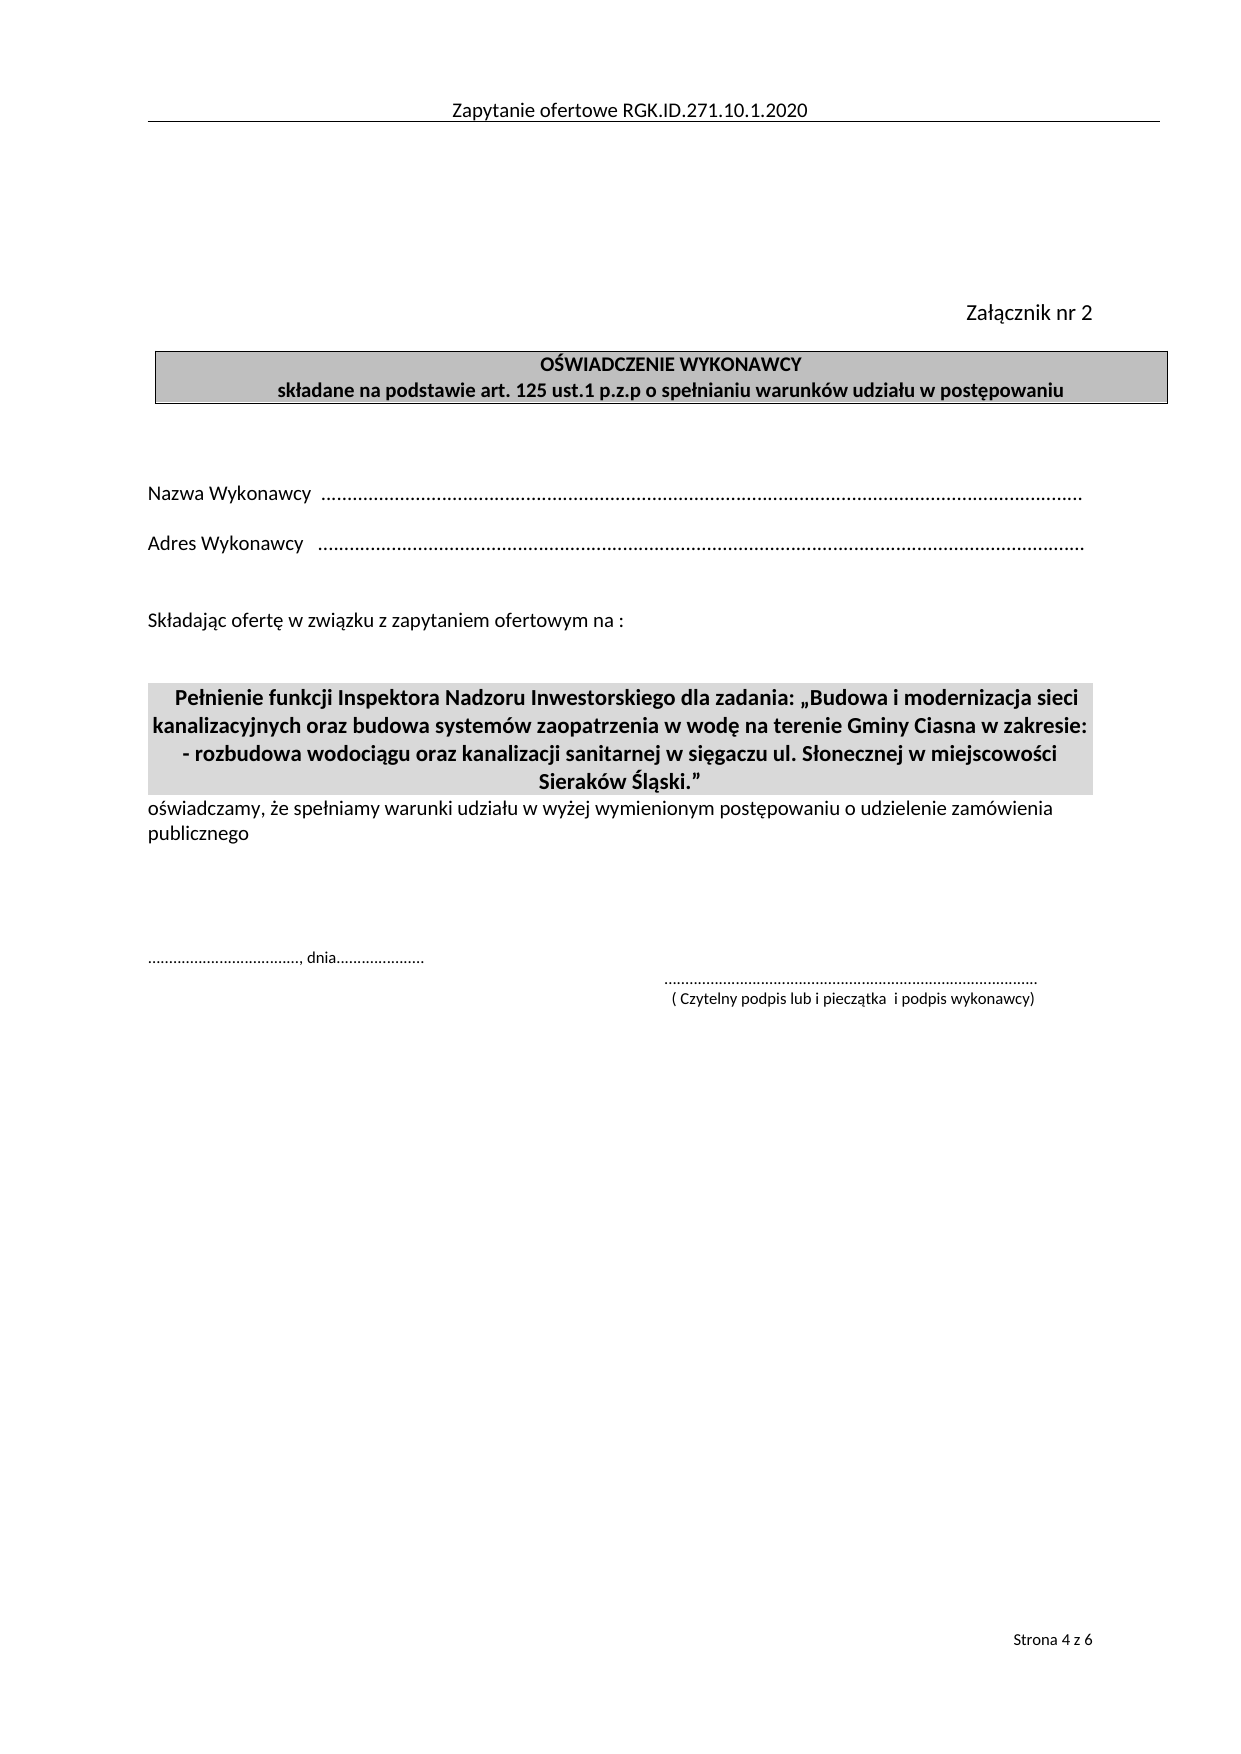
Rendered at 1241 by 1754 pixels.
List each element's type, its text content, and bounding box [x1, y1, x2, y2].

text Adres Wykonawcy .................................................................................................................................................. [148, 531, 1090, 556]
text Załącznik nr 2 [148, 298, 1093, 326]
text ......................................................................................... [148, 968, 1090, 988]
text Pełnienie funkcji Inspektora Nadzoru Inwestorskiego dla zadania: „Budowa i modernizacja sieci kanalizacyjnych oraz budowa systemów zaopatrzenia w wodę na terenie Gminy Ciasna w zakresie: - rozbudowa wodociągu oraz kanalizacji sanitarnej w sięgaczu ul. Słonecznej w miejscowości Sieraków Śląski.” [148, 683, 1093, 795]
text ...................................., dnia..................... [148, 948, 1090, 968]
text Nazwa Wykonawcy ................................................................................................................................................. [148, 480, 1090, 505]
text oświadczamy, że spełniamy warunki udziału w wyżej wymienionym postępowaniu o udzielenie zamówienia publicznego [148, 795, 1090, 846]
table_header OŚWIADCZENIE WYKONAWCY składane na podstawie art. 125 ust.1 p.z.p o spełnianiu warunków udziału w postępowaniu [156, 352, 1167, 402]
text ( Czytelny podpis lub i pieczątka i podpis wykonawcy) [148, 988, 1090, 1009]
text Składając ofertę w związku z zapytaniem ofertowym na : [148, 607, 1090, 632]
